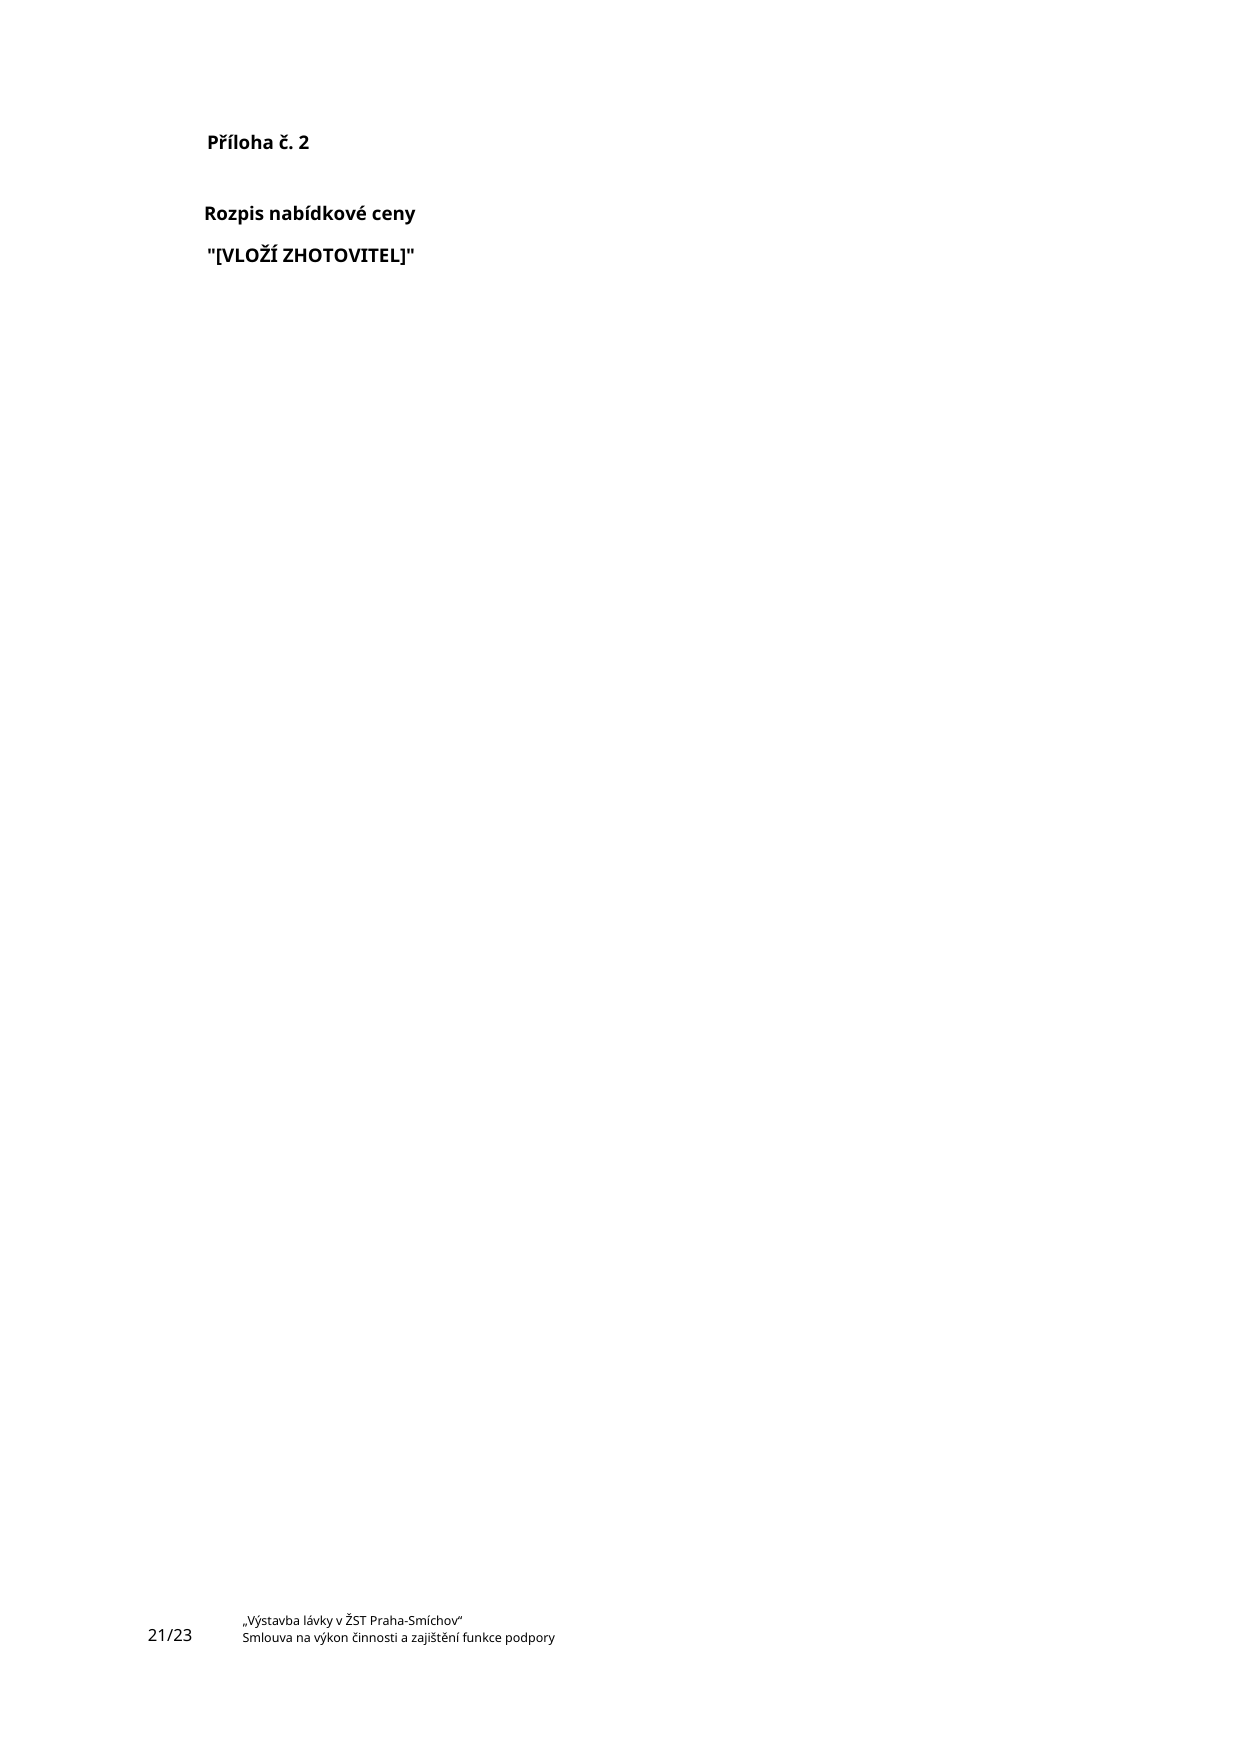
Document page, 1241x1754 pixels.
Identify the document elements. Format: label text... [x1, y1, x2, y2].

text Rozpis nabídkové ceny [204, 197, 1092, 226]
text Příloha č. 2 [148, 126, 1092, 156]
text "[VLOŽÍ ZHOTOVITEL]" [207, 239, 1092, 268]
